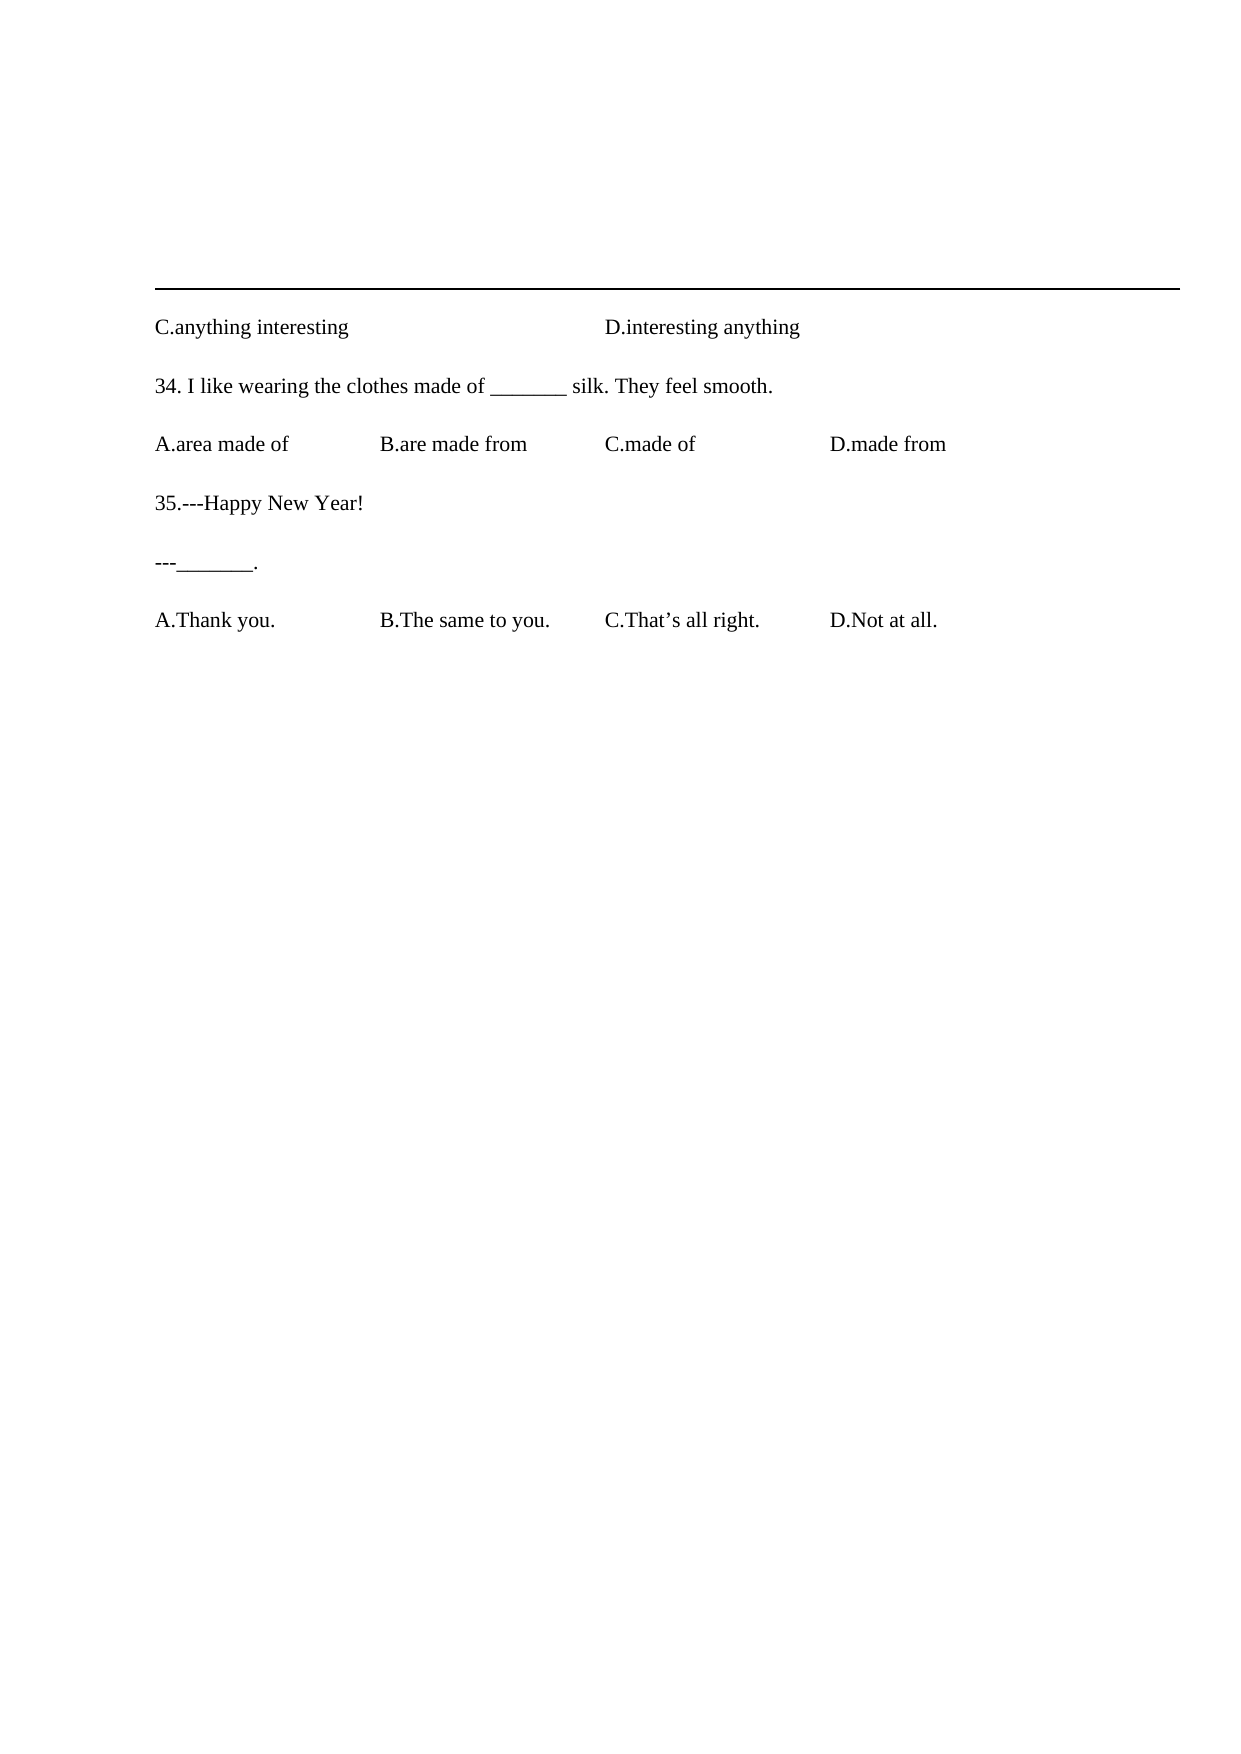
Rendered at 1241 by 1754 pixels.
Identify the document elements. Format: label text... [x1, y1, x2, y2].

list A.Thank you. B.The same to you. C.That’s all right. D.Not at all. [154, 607, 1180, 632]
list 34. I like wearing the clothes made of _______ silk. They feel smooth. [154, 373, 1180, 398]
list A.area made of B.are made from C.made of D.made from [154, 431, 1180, 457]
list 35.---Happy New Year! [154, 490, 1180, 515]
list C.anything interesting D.interesting anything [154, 314, 1180, 339]
list ---_______. [154, 549, 1180, 574]
